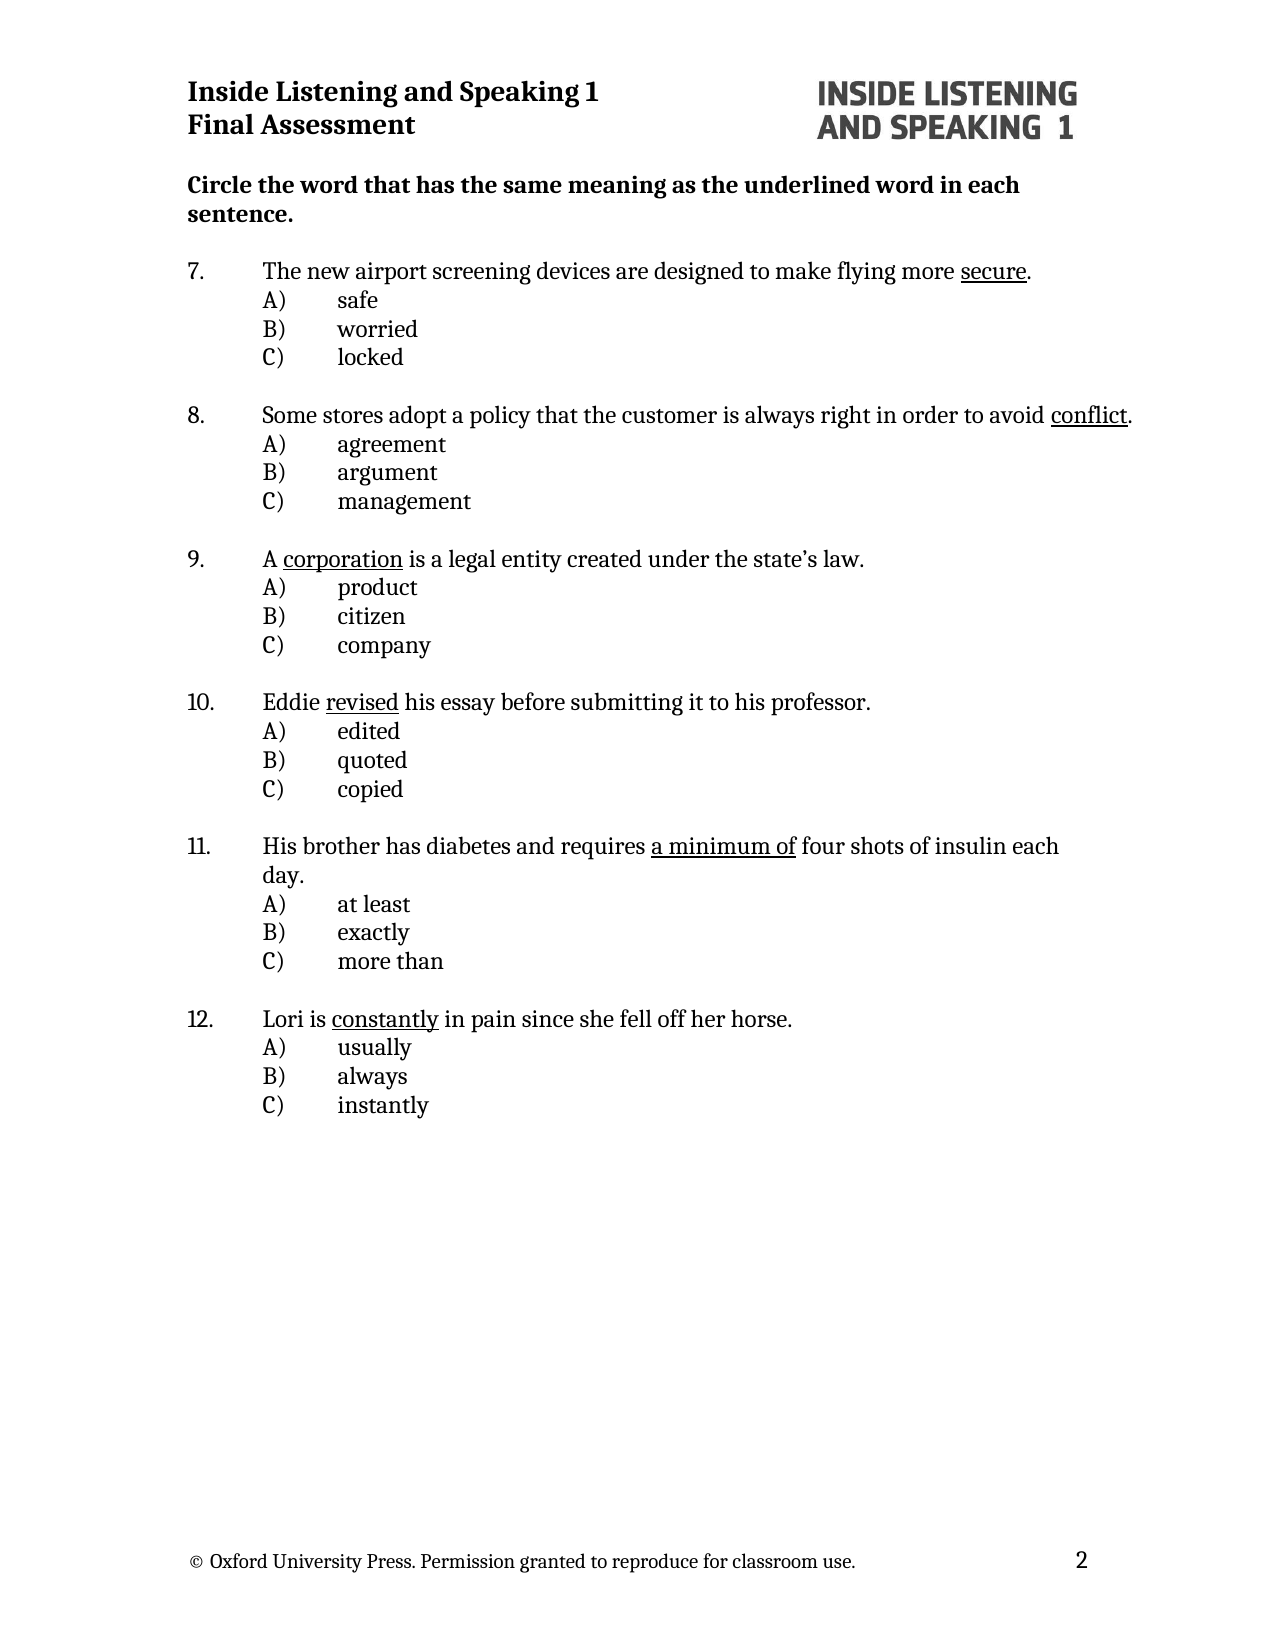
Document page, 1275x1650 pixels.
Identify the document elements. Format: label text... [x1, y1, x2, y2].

text B) citizen [187, 602, 1087, 631]
text C) copied [187, 774, 1087, 803]
text A) edited [187, 717, 1087, 746]
text 11. His brother has diabetes and requires a minimum of four shots of insulin each day. [187, 832, 1106, 889]
text 7. The new airport screening devices are designed to make flying more secure. [187, 257, 1087, 286]
text B) exactly [187, 918, 1087, 947]
text B) argument [187, 458, 1087, 487]
text 10. Eddie revised his essay before submitting it to his professor. [187, 688, 1087, 717]
text A) agreement [187, 429, 1087, 458]
text 8. Some stores adopt a policy that the customer is always right in order to avoid conflict. [187, 401, 1153, 429]
text A) at least [187, 889, 1087, 918]
text B) quoted [187, 746, 1087, 774]
text A) usually [187, 1033, 1087, 1062]
text C) more than [187, 947, 1087, 976]
text C) management [187, 487, 1087, 516]
picture [806, 65, 1087, 152]
text B) always [187, 1062, 1087, 1091]
text B) worried [187, 314, 1087, 343]
text Circle the word that has the same meaning as the underlined word in each sentence. [187, 171, 1087, 228]
text 9. A corporation is a legal entity created under the state’s law. [187, 544, 1087, 573]
text 12. Lori is constantly in pain since she fell off her horse. [187, 1004, 1087, 1033]
text C) company [187, 631, 1087, 659]
text C) instantly [187, 1091, 1087, 1119]
text A) product [187, 573, 1087, 602]
text A) safe [187, 286, 1087, 314]
text C) locked [187, 343, 1087, 372]
